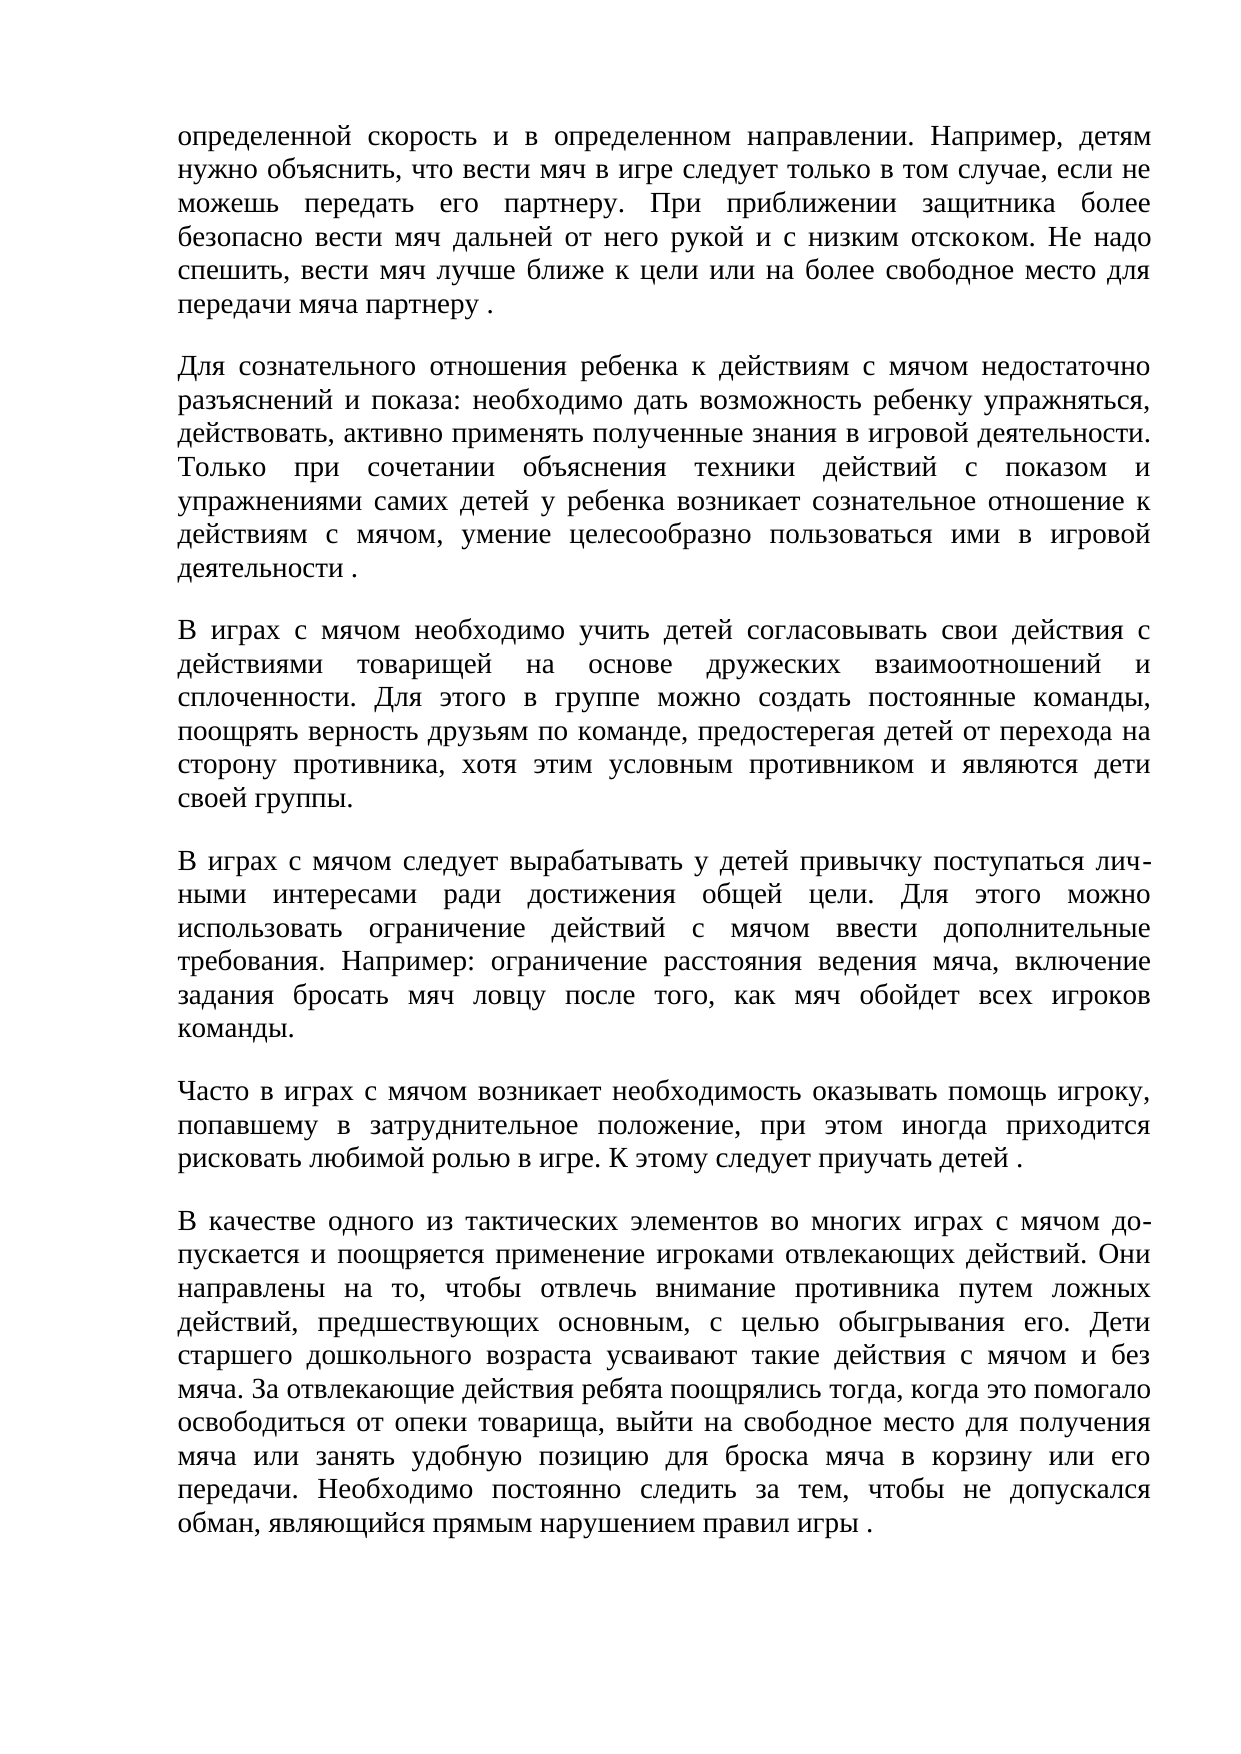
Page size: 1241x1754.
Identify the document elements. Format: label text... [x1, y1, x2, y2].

text В качестве одного из тактических элементов во многих играх с мячом допускается и поощряется применение игроками отвлекающих действий. Они направлены на то, чтобы отвлечь внимание противника путем ложных действий, предшествующих основным, с целью обыгрывания его. Дети старшего дошкольного возраста усваивают такие действия с мячом и без мяча. За отвлекающие действия ребята поощрялись тогда, когда это помогало освободиться от опеки товарища, выйти на свободное место для получения мяча или занять удобную позицию для броска мяча в корзину или его передачи. Необходимо постоянно следить за тем, чтобы не допускался обман, являющийся прямым нарушением правил игры . [177, 1203, 1152, 1538]
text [177, 118, 1152, 319]
text В играх с мячом необходимо учить детей согласовывать свои действия с действиями товарищей на основе дружеских взаимоотношений и сплоченности. Для этого в группе можно создать постоянные команды, поощрять верность друзьям по команде, предостерегая детей от перехода на сторону противника, хотя этим условным противником и являются дети своей группы. [177, 612, 1152, 814]
text Часто в играх с мячом возникает необходимость оказывать помощь игроку, попавшему в затруднительное положение, при этом иногда приходится рисковать любимой ролью в игре. К этому следует приучать детей . [177, 1073, 1152, 1174]
text Для сознательного отношения ребенка к действиям с мячом недостаточно разъяснений и показа: необходимо дать возможность ребенку упражняться, действовать, активно применять полученные знания в игровой деятельности. Только при сочетании объяснения техники действий с показом и упражнениями самих детей у ребенка возникает сознательное отношение к действиям с мячом, умение целесообразно пользоваться ими в игровой деятельности . [177, 348, 1152, 583]
text В играх с мячом следует вырабатывать у детей привычку поступаться личными интересами ради достижения общей цели. Для этого можно использовать ограничение действий с мячом ввести дополнительные требования. Например: ограничение расстояния ведения мяча, включение задания бросать мяч ловцу после того, как мяч обойдет всех игроков команды. [177, 843, 1152, 1044]
